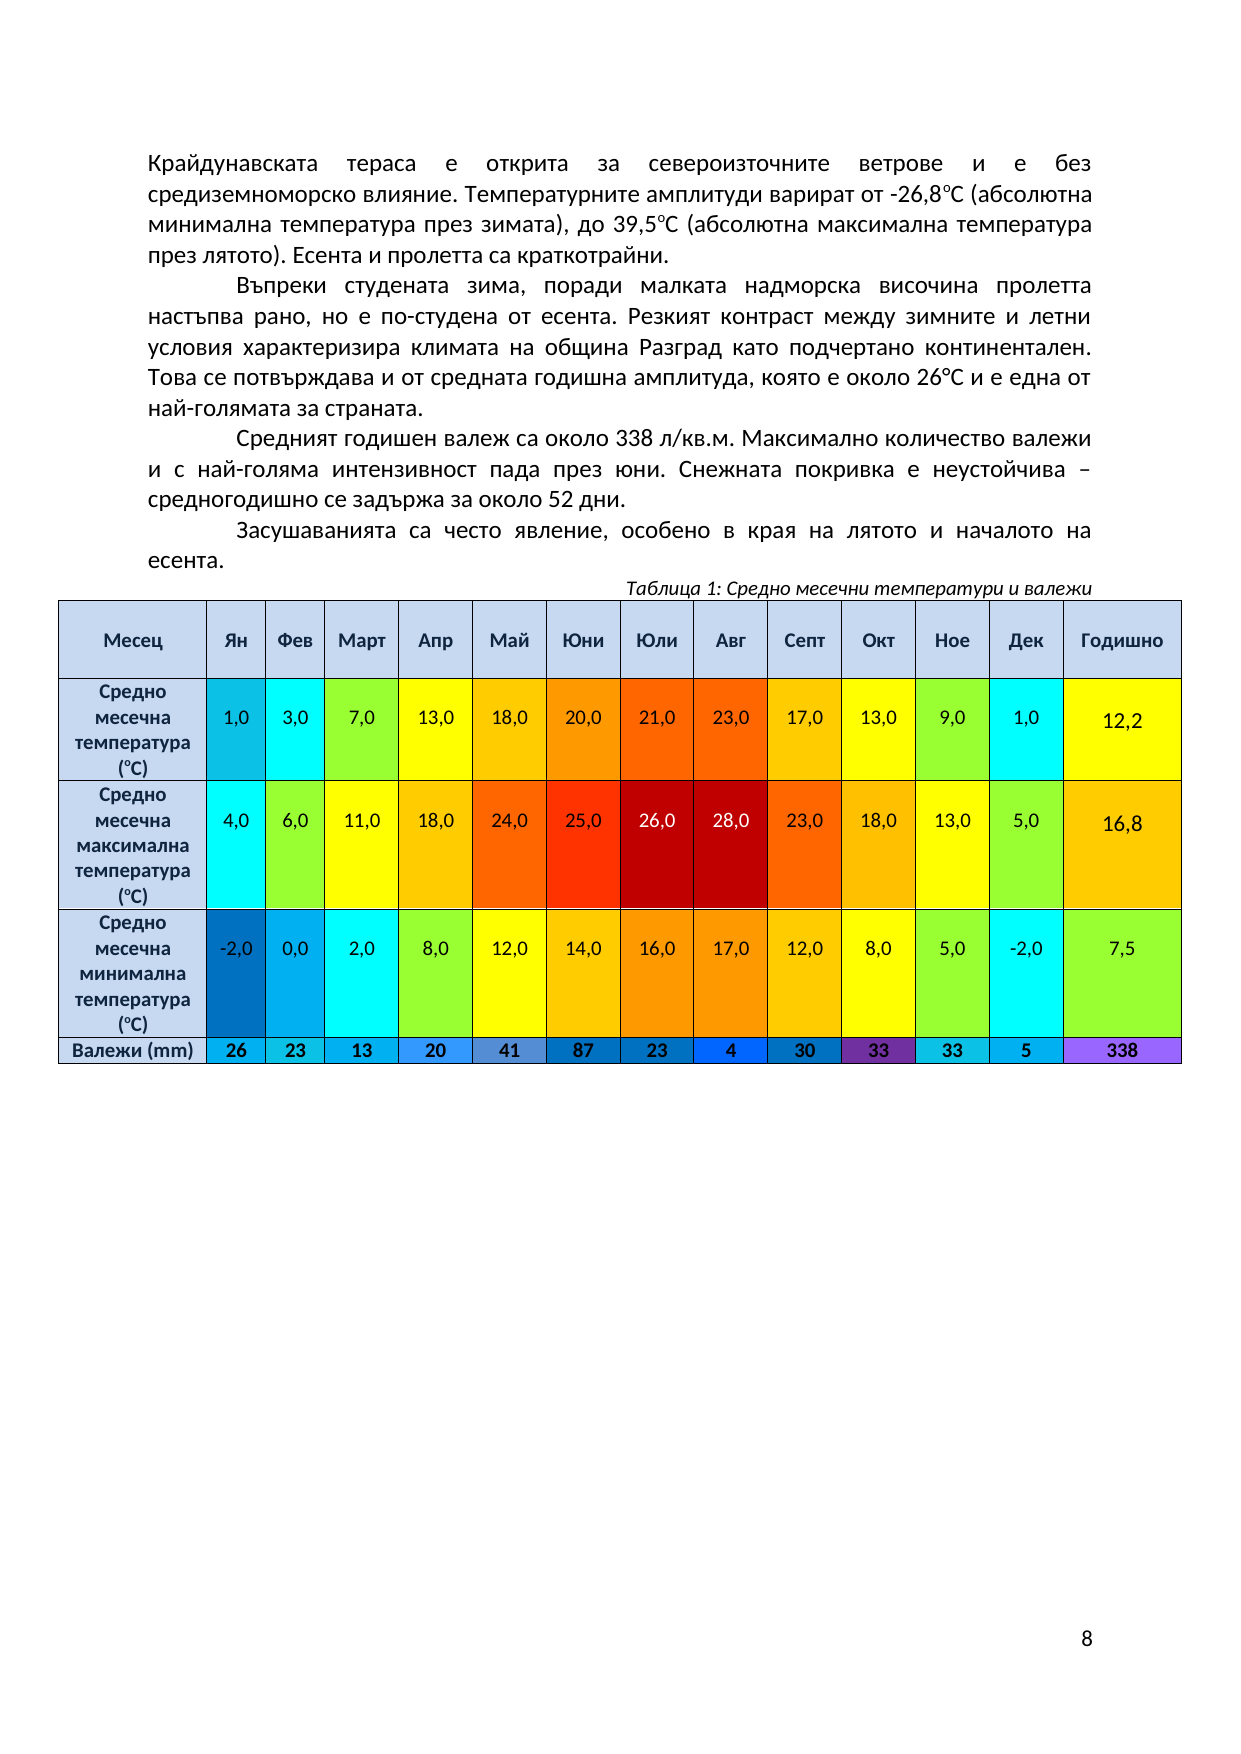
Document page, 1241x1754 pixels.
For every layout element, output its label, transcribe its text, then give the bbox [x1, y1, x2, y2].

table_cell 87 [547, 1038, 620, 1063]
table_cell 13 [325, 1038, 398, 1063]
table_cell 33 [916, 1038, 989, 1063]
table_header Окт [842, 601, 915, 678]
table_cell 1,0 [207, 679, 265, 780]
table_cell 13,0 [399, 679, 472, 780]
table_cell 9,0 [916, 679, 989, 780]
table_cell 23,0 [694, 679, 767, 780]
table_cell Средно месечна максимална температура (оС) [59, 781, 206, 908]
table_header Юли [621, 601, 693, 678]
table_cell 26,0 [621, 781, 693, 908]
table_cell 30 [768, 1038, 841, 1063]
table_header Апр [399, 601, 472, 678]
text Засушаванията са често явление, особено в края на лятото и началото на есента. [148, 514, 1093, 575]
table_cell 26 [207, 1038, 265, 1063]
table_cell 20 [399, 1038, 472, 1063]
table_cell 23 [266, 1038, 324, 1063]
table_cell 12,0 [473, 910, 546, 1037]
table_cell 41 [473, 1038, 546, 1063]
table_header Март [325, 601, 398, 678]
table_cell 7,5 [1064, 910, 1181, 1037]
table_cell 18,0 [473, 679, 546, 780]
table_cell 13,0 [916, 781, 989, 908]
table_cell Валежи (mm) [59, 1038, 206, 1063]
table_cell 16,0 [621, 910, 693, 1037]
table_cell 338 [1064, 1038, 1181, 1063]
table_header Фев [266, 601, 324, 678]
table_header Ян [207, 601, 265, 678]
table_cell Средно месечна температура (оС) [59, 679, 206, 780]
table_cell 13,0 [842, 679, 915, 780]
table_cell 33 [842, 1038, 915, 1063]
table_cell 17,0 [768, 679, 841, 780]
table_cell 12,0 [768, 910, 841, 1037]
table_cell -2,0 [990, 910, 1063, 1037]
table_cell 1,0 [990, 679, 1063, 780]
table_header Май [473, 601, 546, 678]
table_cell 2,0 [325, 910, 398, 1037]
table_header Месец [59, 601, 206, 678]
table_cell 0,0 [266, 910, 324, 1037]
table_cell 16,8 [1064, 781, 1181, 908]
table_cell 20,0 [547, 679, 620, 780]
text Таблица 1: Средно месечни температури и валежи [148, 575, 1093, 600]
table_cell 11,0 [325, 781, 398, 908]
text Средният годишен валеж са около 338 л/кв.м. Максимално количество валежи и с най-голяма интензивност пада през юни. Снежната покривка е неустойчива – средногодишно се задържа за около 52 дни. [148, 422, 1093, 514]
table_cell 12,2 [1064, 679, 1181, 780]
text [148, 148, 1093, 270]
text Въпреки студената зима, поради малката надморска височина пролетта настъпва рано, но е по-студена от есента. Резкият контраст между зимните и летни условия характеризира климата на община Разград като подчертано континентален. Това се потвърждава и от средната годишна амплитуда, която е около 26°С и е една от най-голямата за страната. [148, 270, 1093, 422]
table_cell -2,0 [207, 910, 265, 1037]
table_cell 8,0 [842, 910, 915, 1037]
table_cell Средно месечна минимална температура (оС) [59, 910, 206, 1037]
table_cell 23 [621, 1038, 693, 1063]
table_cell 4 [694, 1038, 767, 1063]
table_cell 21,0 [621, 679, 693, 780]
table_header Юни [547, 601, 620, 678]
table_header Авг [694, 601, 767, 678]
table_cell 14,0 [547, 910, 620, 1037]
table_header Септ [768, 601, 841, 678]
table_cell 18,0 [842, 781, 915, 908]
table_cell 5,0 [916, 910, 989, 1037]
table_cell 17,0 [694, 910, 767, 1037]
table_cell 28,0 [694, 781, 767, 908]
table_cell 4,0 [207, 781, 265, 908]
table_cell 6,0 [266, 781, 324, 908]
table_header Годишно [1064, 601, 1181, 678]
table_cell 8,0 [399, 910, 472, 1037]
table_cell 5,0 [990, 781, 1063, 908]
table_cell 5 [990, 1038, 1063, 1063]
table_cell 25,0 [547, 781, 620, 908]
table_header Ное [916, 601, 989, 678]
table_cell 3,0 [266, 679, 324, 780]
table_cell 7,0 [325, 679, 398, 780]
table_header Дек [990, 601, 1063, 678]
table_cell 24,0 [473, 781, 546, 908]
table_cell 23,0 [768, 781, 841, 908]
table_cell 18,0 [399, 781, 472, 908]
